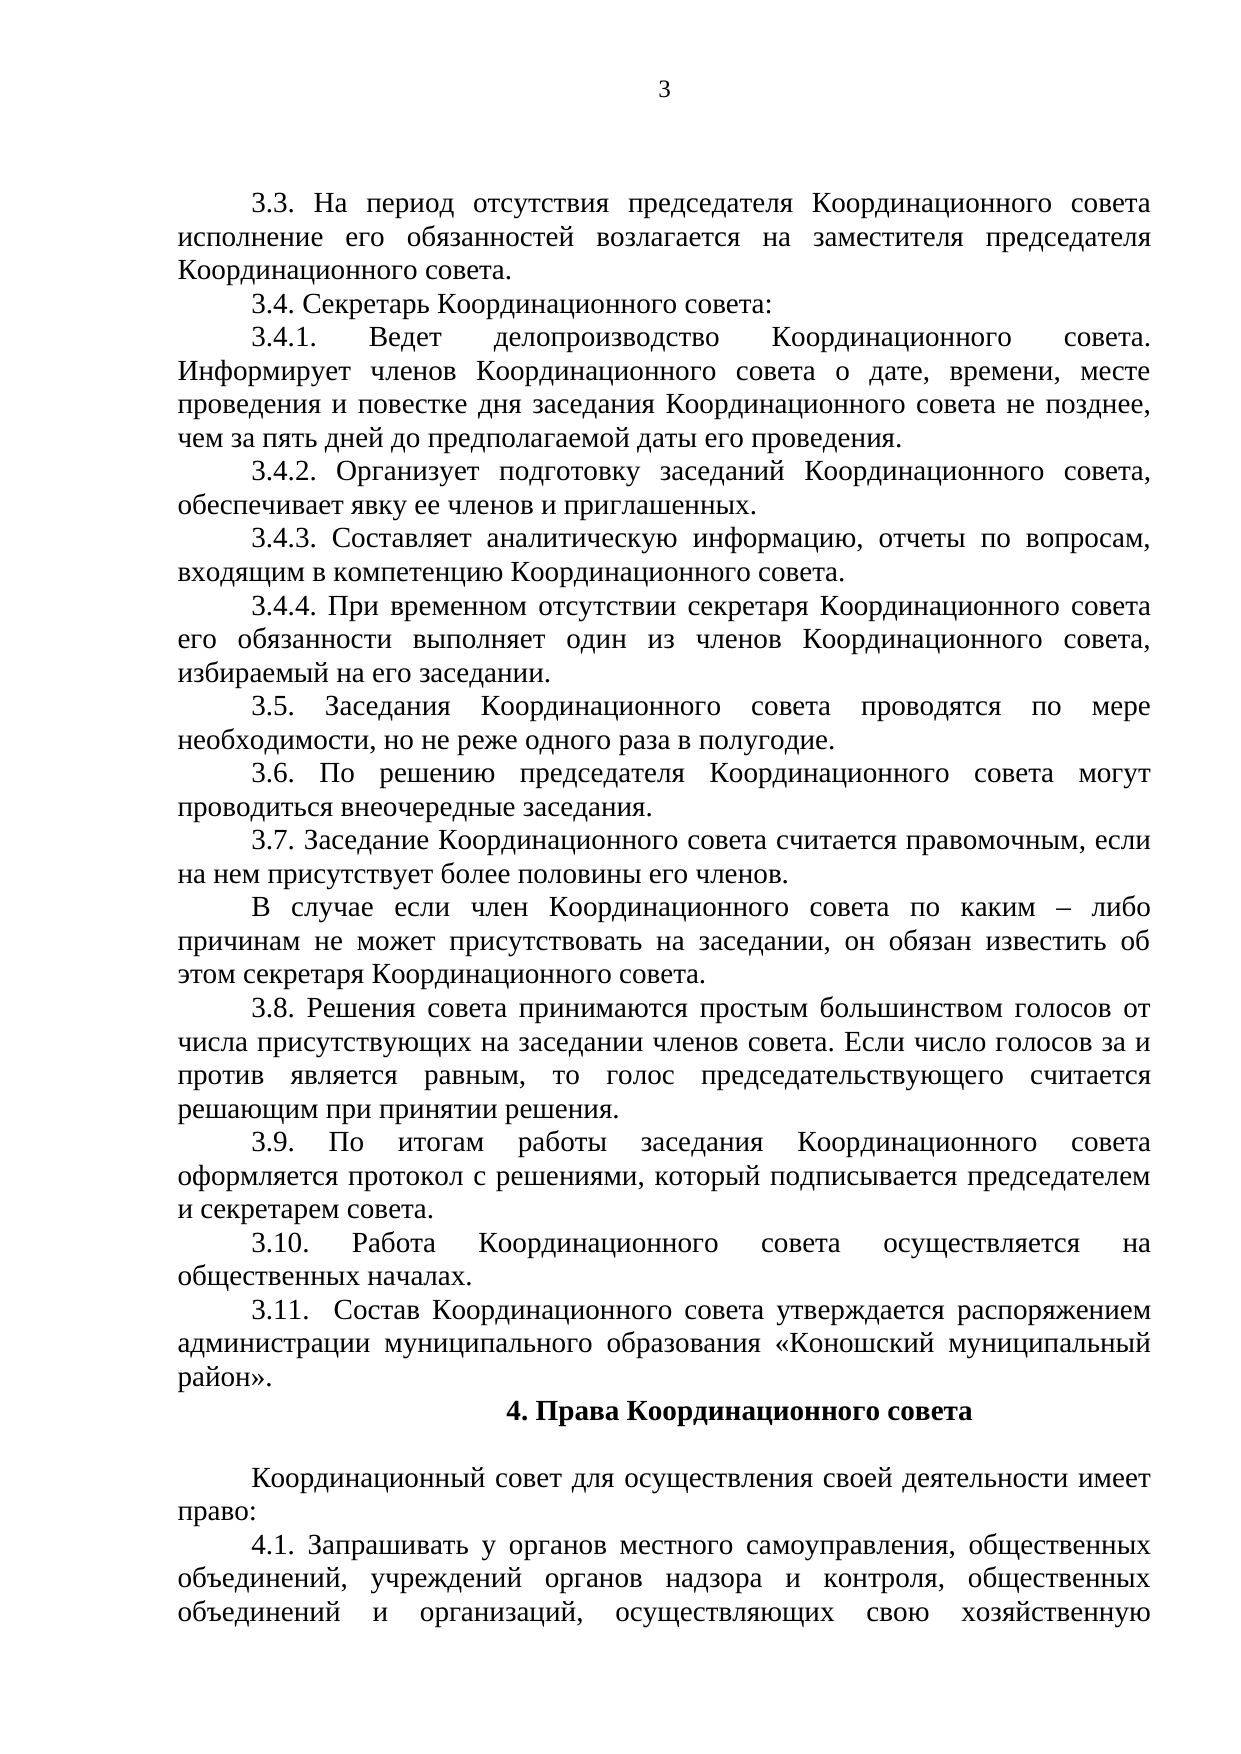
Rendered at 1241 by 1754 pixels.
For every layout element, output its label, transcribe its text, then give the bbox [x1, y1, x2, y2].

text 3.9. По итогам работы заседания Координационного совета оформляется протокол с решениями, который подписывается председателем и секретарем совета. [177, 1124, 1152, 1225]
text 3.6. По решению председателя Координационного совета могут проводиться внеочередные заседания. [177, 755, 1152, 822]
text 4. Права Координационного совета [252, 1393, 1152, 1426]
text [177, 1527, 1152, 1627]
text 3.3. На период отсутствия председателя Координационного совета исполнение его обязанностей возлагается на заместителя председателя Координационного совета. [177, 185, 1152, 286]
text 3.5. Заседания Координационного совета проводятся по мере необходимости, но не реже одного раза в полугодие. [177, 688, 1152, 755]
text 3.4.3. Составляет аналитическую информацию, отчеты по вопросам, входящим в компетенцию Координационного совета. [177, 521, 1152, 588]
text 3.8. Решения совета принимаются простым большинством голосов от числа присутствующих на заседании членов совета. Если число голосов за и против является равным, то голос председательствующего считается решающим при принятии решения. [177, 990, 1152, 1124]
text Координационный совет для осуществления своей деятельности имеет право: [177, 1460, 1152, 1527]
text 3.4.4. При временном отсутствии секретаря Координационного совета его обязанности выполняет один из членов Координационного совета, избираемый на его заседании. [177, 588, 1152, 688]
text В случае если член Координационного совета по каким – либо причинам не может присутствовать на заседании, он обязан известить об этом секретаря Координационного совета. [177, 889, 1152, 990]
text 3.4.1. Ведет делопроизводство Координационного совета. Информирует членов Координационного совета о дате, времени, месте проведения и повестке дня заседания Координационного совета не позднее, чем за пять дней до предполагаемой даты его проведения. [177, 319, 1152, 453]
text 3.4. Секретарь Координационного совета: [177, 286, 1152, 319]
text 3.11. Состав Координационного совета утверждается распоряжением администрации муниципального образования «Коношский муниципальный район». [177, 1292, 1152, 1393]
text 3.7. Заседание Координационного совета считается правомочным, если на нем присутствует более половины его членов. [177, 822, 1152, 889]
text 3.4.2. Организует подготовку заседаний Координационного совета, обеспечивает явку ее членов и приглашенных. [177, 453, 1152, 521]
text 3.10. Работа Координационного совета осуществляется на общественных началах. [177, 1225, 1152, 1292]
